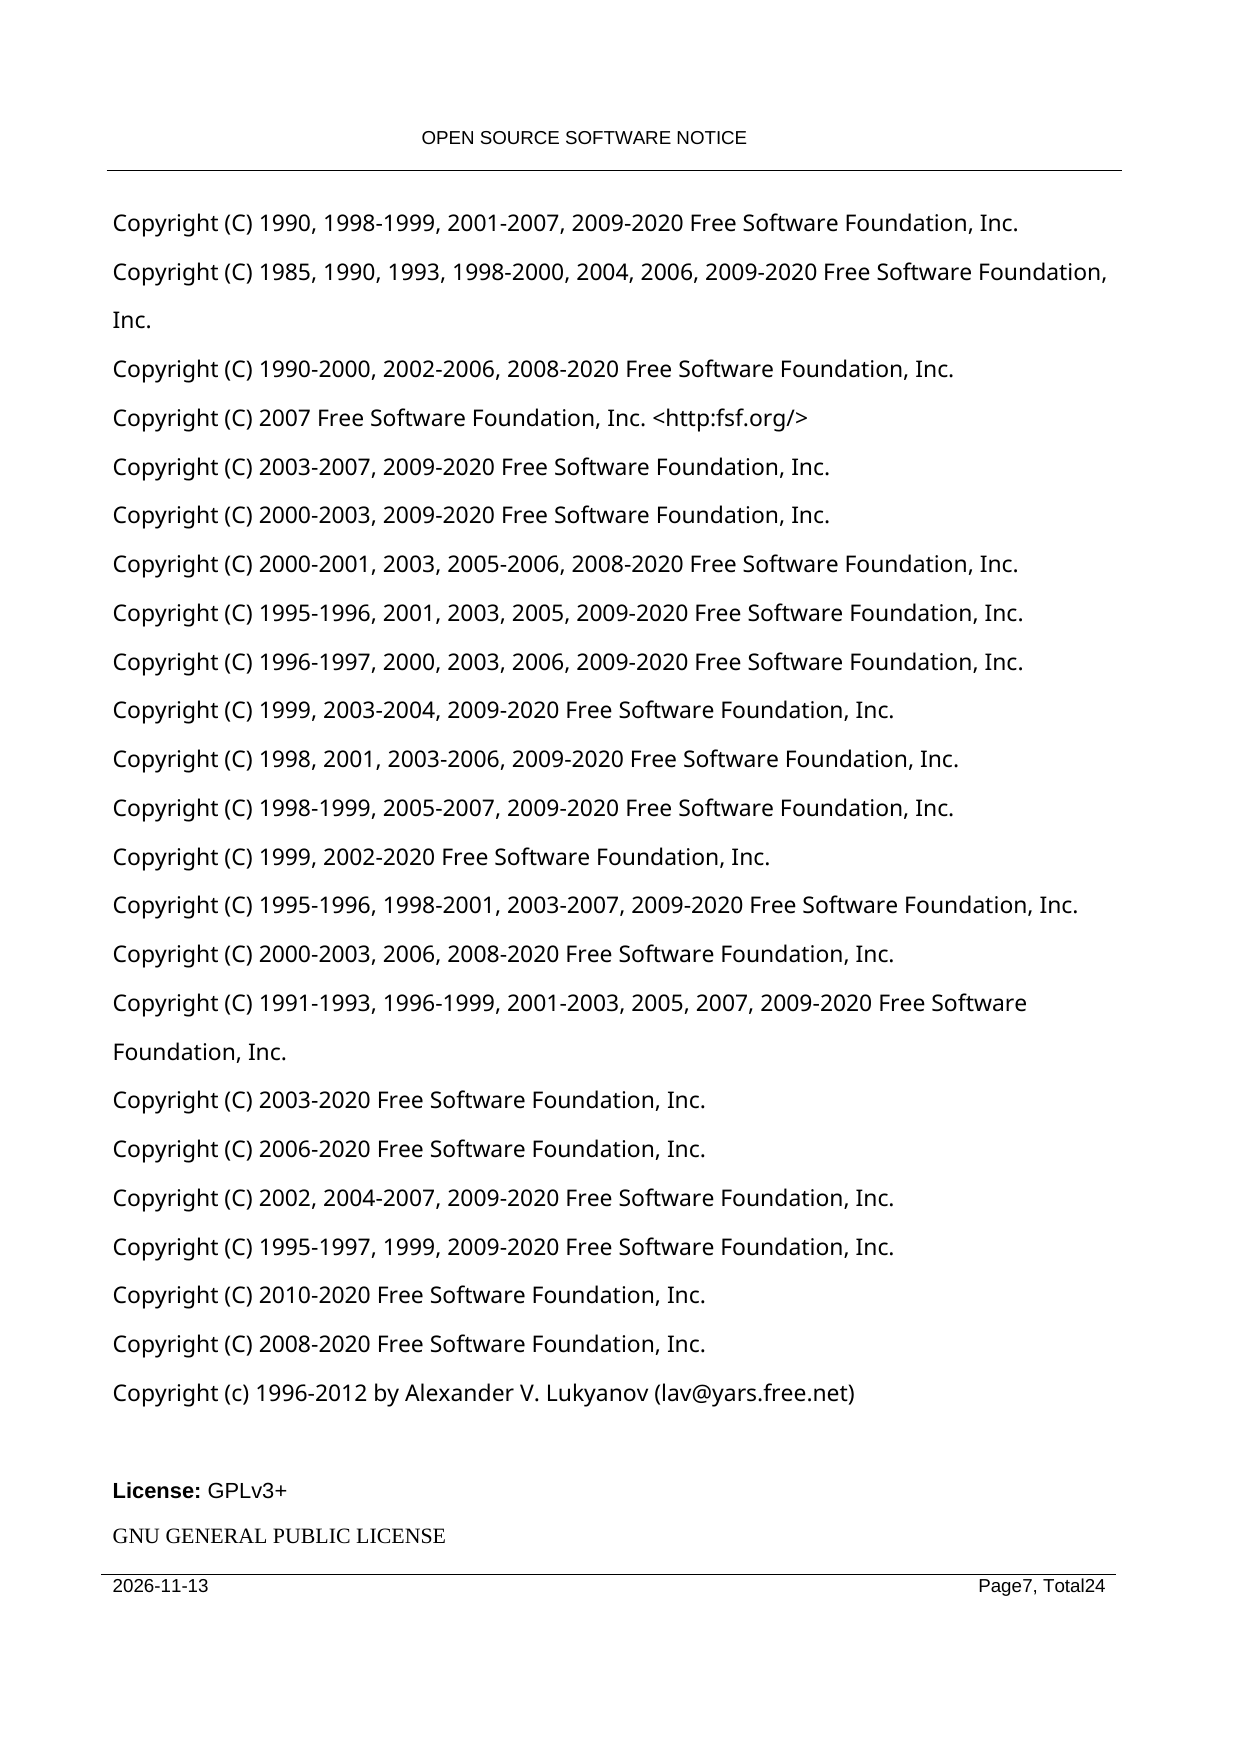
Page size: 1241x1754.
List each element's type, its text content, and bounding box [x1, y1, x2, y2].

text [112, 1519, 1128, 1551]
text License: GPLv3+ [112, 1474, 1128, 1506]
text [112, 206, 1128, 1458]
